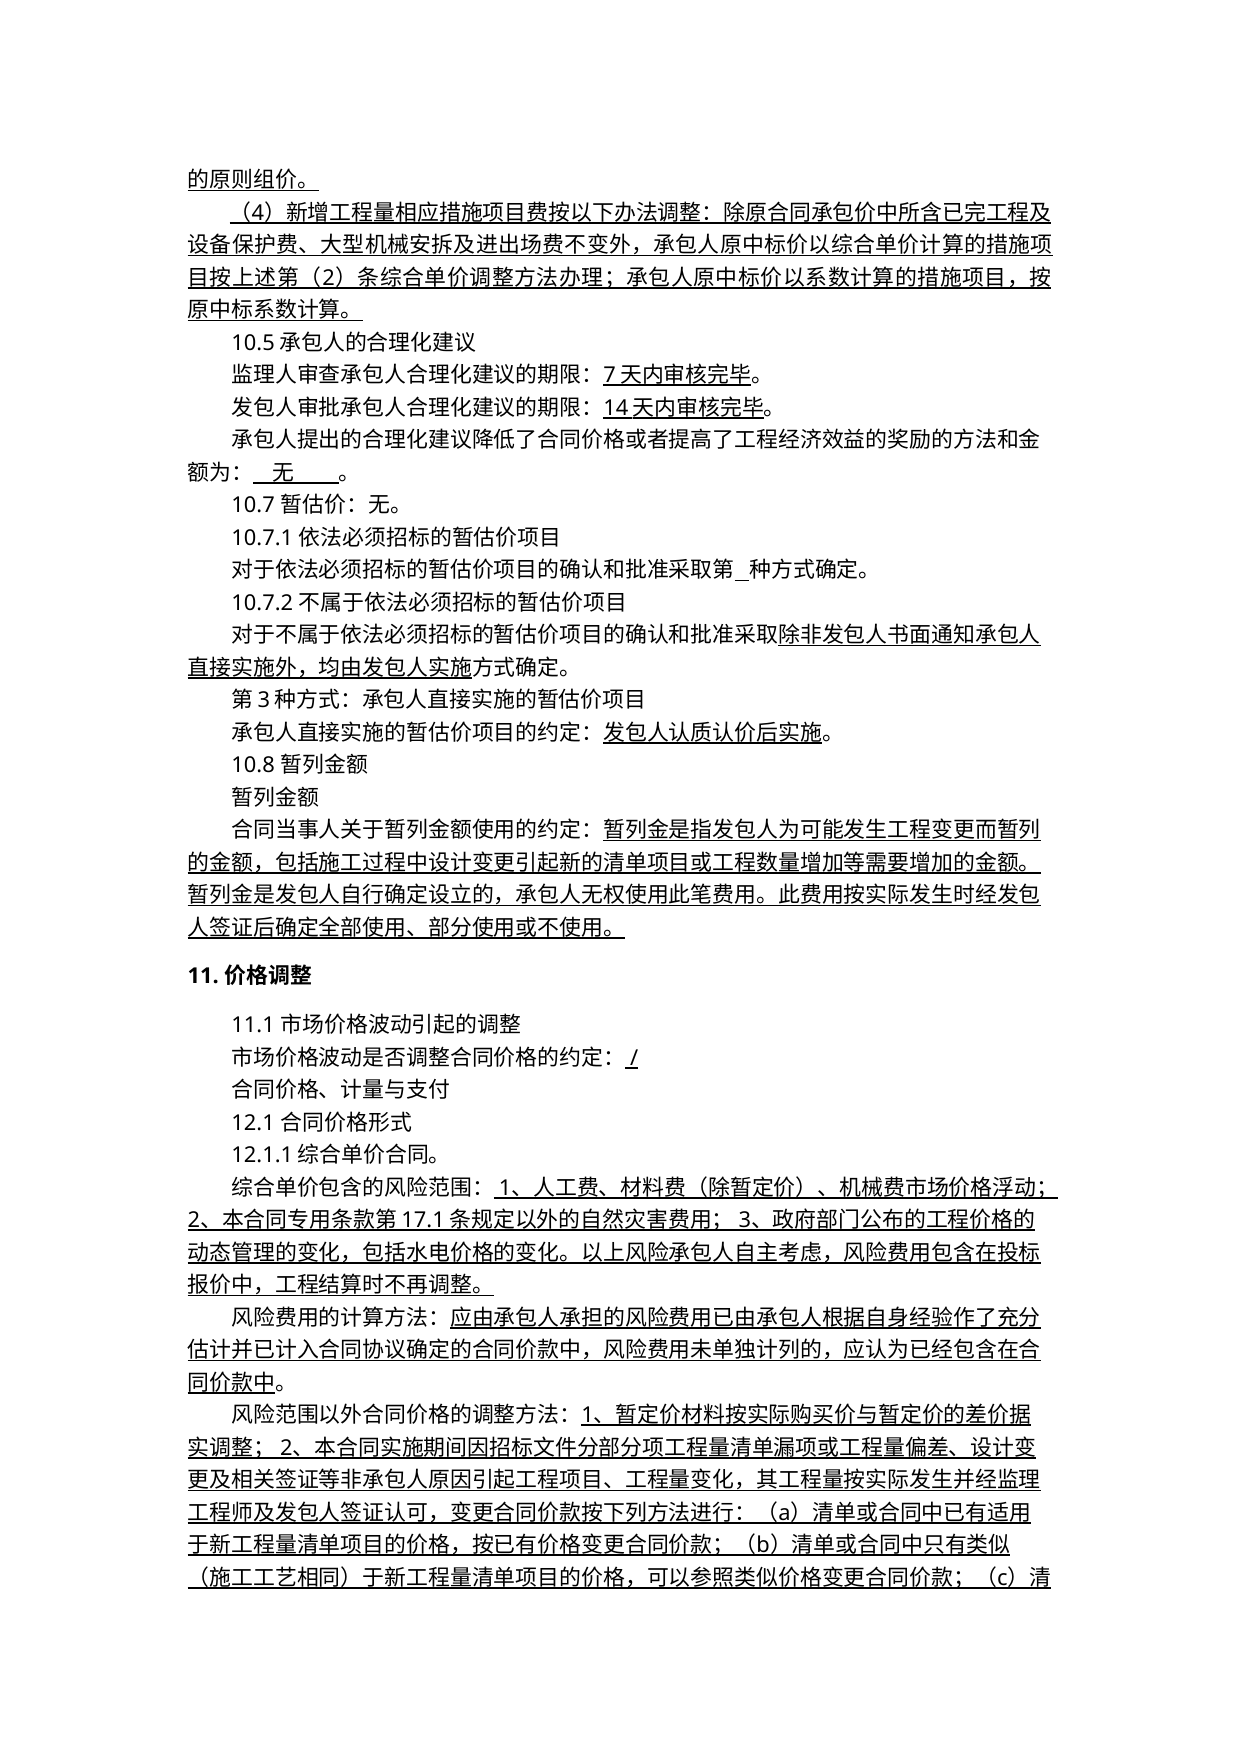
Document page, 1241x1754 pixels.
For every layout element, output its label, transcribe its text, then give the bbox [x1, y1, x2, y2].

text 暂列金额 [187, 779, 1053, 812]
text 12.1.1综合单价合同。 [187, 1137, 1053, 1169]
text 11.1 市场价格波动引起的调整 [187, 1007, 1053, 1039]
text 10.8 暂列金额 [187, 747, 1053, 779]
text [187, 1397, 1053, 1592]
text 第3种方式：承包人直接实施的暂估价项目 [187, 682, 1053, 714]
text 10.7.1 依法必须招标的暂估价项目 [187, 519, 1053, 552]
subtitle 11. 价格调整 [187, 958, 1053, 991]
text 10.5承包人的合理化建议 [187, 324, 1053, 357]
text 对于依法必须招标的暂估价项目的确认和批准采取第 种方式确定。 [187, 552, 1053, 584]
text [187, 162, 1053, 194]
text 承包人直接实施的暂估价项目的约定：发包人认质认价后实施。 [187, 714, 1053, 747]
text 10.7 暂估价：无。 [187, 487, 1053, 519]
text （4）新增工程量相应措施项目费按以下办法调整：除原合同承包价中所含已完工程及设备保护费、大型机械安拆及进出场费不变外，承包人原中标价以综合单价计算的措施项目按上述第（2）条综合单价调整方法办理；承包人原中标价以系数计算的措施项目，按原中标系数计算。 [187, 194, 1053, 255]
text （4）新增工程量相应措施项目费按以下办法调整：除原合同承包价中所含已完工程及设备保护费、大型机械安拆及进出场费不变外，承包人原中标价以综合单价计算的措施项目按上述第（2）条综合单价调整方法办理；承包人原中标价以系数计算的措施项目，按原中标系数计算。 [187, 256, 1053, 324]
text 监理人审查承包人合理化建议的期限：7天内审核完毕。 [187, 357, 1053, 389]
text 对于不属于依法必须招标的暂估价项目的确认和批准采取除非发包人书面通知承包人直接实施外，均由发包人实施方式确定。 [187, 617, 1053, 682]
text 发包人审批承包人合理化建议的期限：14天内审核完毕。 [187, 389, 1053, 422]
text 合同当事人关于暂列金额使用的约定：暂列金是指发包人为可能发生工程变更而暂列的金额，包括施工过程中设计变更引起新的清单项目或工程数量增加等需要增加的金额。暂列金是发包人自行确定设立的，承包人无权使用此笔费用。此费用按实际发生时经发包人签证后确定全部使用、部分使用或不使用。 [187, 812, 1053, 942]
text 承包人提出的合理化建议降低了合同价格或者提高了工程经济效益的奖励的方法和金额为： 无 。 [187, 422, 1053, 487]
text 风险费用的计算方法：应由承包人承担的风险费用已由承包人根据自身经验作了充分估计并已计入合同协议确定的合同价款中，风险费用未单独计列的，应认为已经包含在合同价款中。 [187, 1299, 1053, 1397]
text 市场价格波动是否调整合同价格的约定： / [187, 1039, 1053, 1072]
text 合同价格、计量与支付 [187, 1072, 1053, 1104]
text 综合单价包含的风险范围： 1、人工费、材料费（除暂定价）、机械费市场价格浮动；2、本合同专用条款第17.1条规定以外的自然灾害费用； 3、政府部门公布的工程价格的动态管理的变化，包括水电价格的变化。以上风险承包人自主考虑，风险费用包含在投标报价中，工程结算时不再调整。 [187, 1169, 1053, 1299]
text 12.1 合同价格形式 [187, 1104, 1053, 1137]
text 10.7.2 不属于依法必须招标的暂估价项目 [187, 584, 1053, 617]
